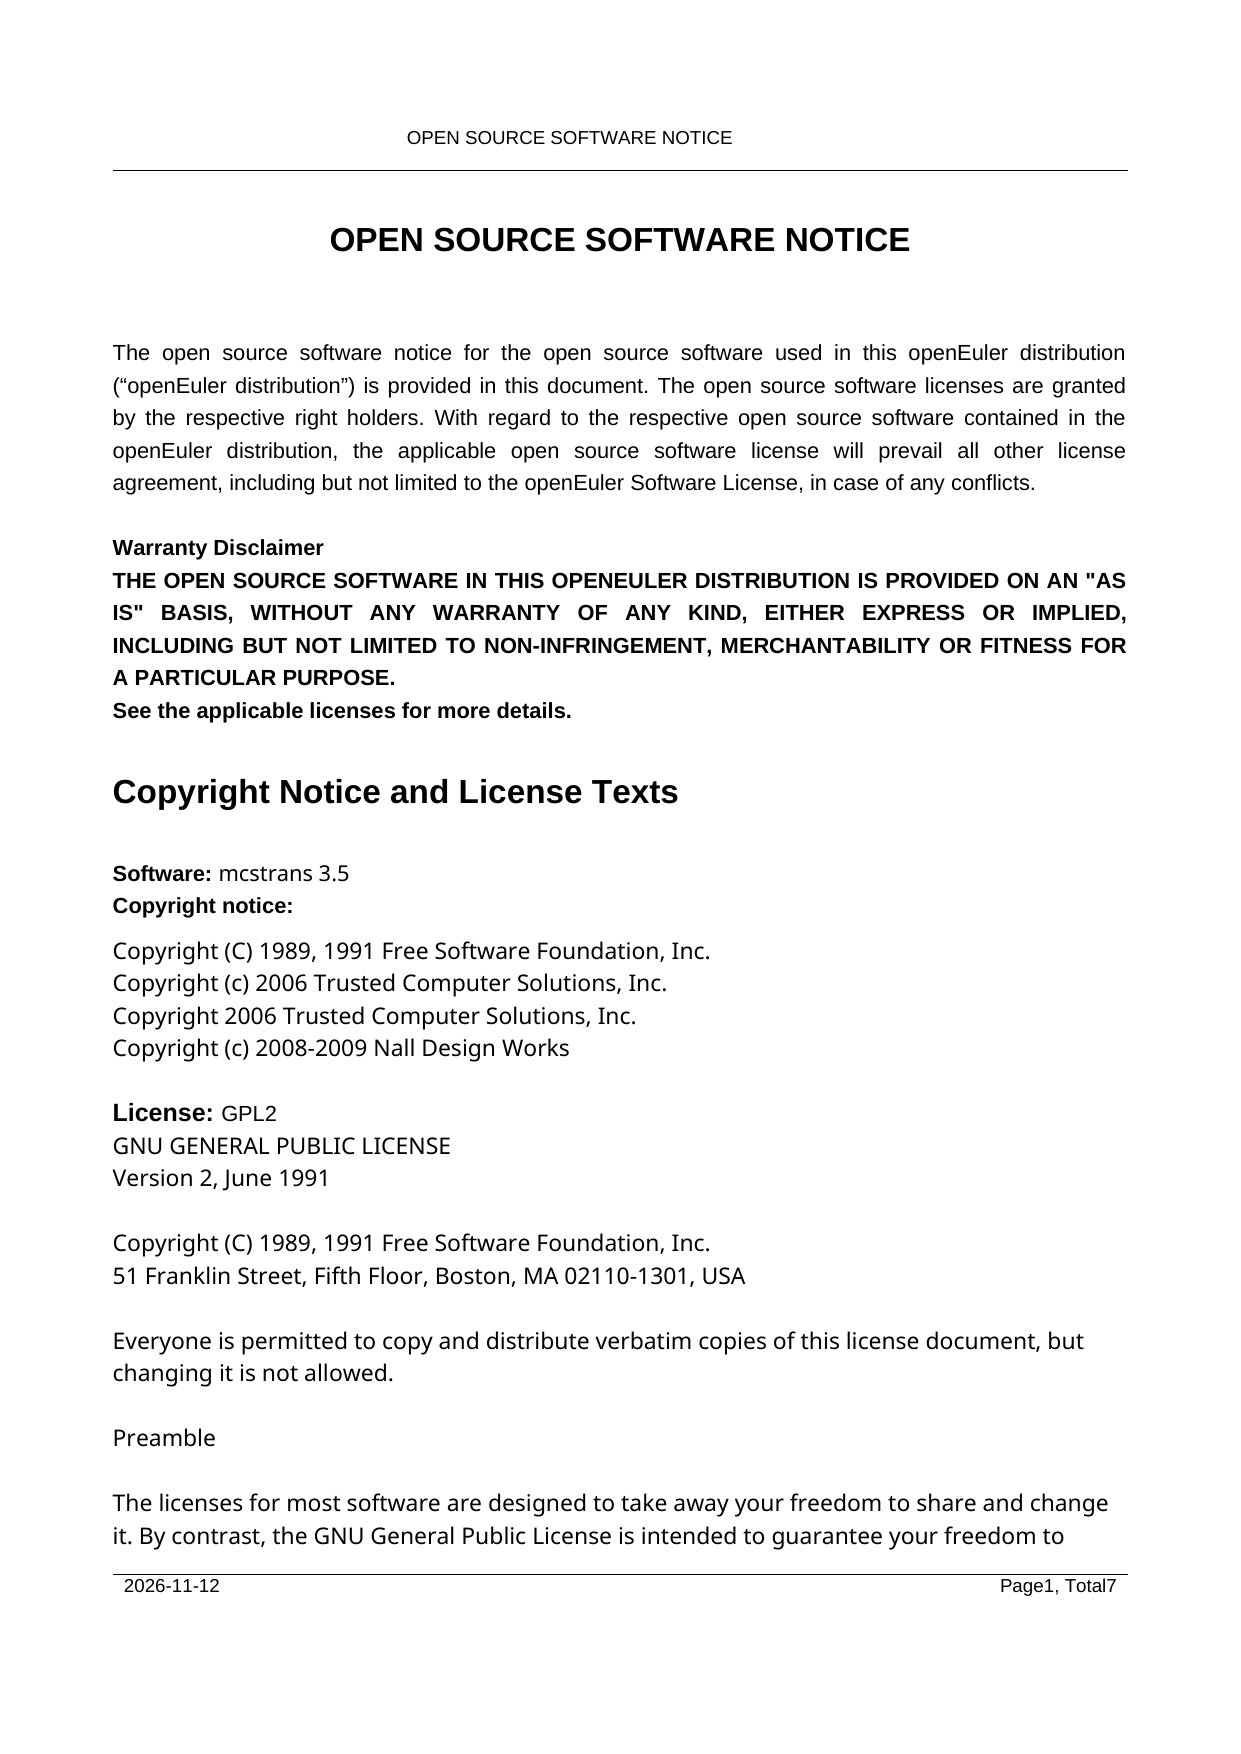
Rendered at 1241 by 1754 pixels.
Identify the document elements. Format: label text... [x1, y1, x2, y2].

text Everyone is permitted to copy and distribute verbatim copies of this license document, but changing it is not allowed. [112, 1324, 1128, 1389]
text Preamble [112, 1421, 1128, 1454]
text Version 2, June 1991 [112, 1161, 1128, 1194]
text Copyright Notice and License Texts [112, 759, 1128, 824]
text The open source software notice for the open source software used in this openEuler distribution (“openEuler distribution”) is provided in this document. The open source software licenses are granted by the respective right holders. With regard to the respective open source software contained in the openEuler distribution, the applicable open source software license will prevail all other license agreement, including but not limited to the openEuler Software License, in case of any conflicts. [112, 336, 1128, 499]
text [112, 1486, 1128, 1551]
text Copyright (C) 1989, 1991 Free Software Foundation, Inc. Copyright (c) 2006 Trusted Computer Solutions, Inc. Copyright 2006 Trusted Computer Solutions, Inc. Copyright (c) 2008-2009 Nall Design Works [112, 934, 1128, 1096]
text THE OPEN SOURCE SOFTWARE IN THIS OPENEULER DISTRIBUTION IS PROVIDED ON AN "AS IS" BASIS, WITHOUT ANY WARRANTY OF ANY KIND, EITHER EXPRESS OR IMPLIED, INCLUDING BUT NOT LIMITED TO NON-INFRINGEMENT, MERCHANTABILITY OR FITNESS FOR A PARTICULAR PURPOSE. See the applicable licenses for more details. [112, 564, 1128, 726]
text Copyright (C) 1989, 1991 Free Software Foundation, Inc. [112, 1226, 1128, 1259]
text License: GPL2 [112, 1096, 1128, 1129]
text 51 Franklin Street, Fifth Floor, Boston, MA 02110-1301, USA [112, 1259, 1128, 1291]
text Copyright notice: [112, 889, 1128, 921]
text GNU GENERAL PUBLIC LICENSE [112, 1129, 1128, 1161]
text OPEN SOURCE SOFTWARE NOTICE [112, 206, 1128, 271]
text Warranty Disclaimer [112, 531, 1128, 564]
title Software: mcstrans 3.5 [112, 856, 1128, 889]
